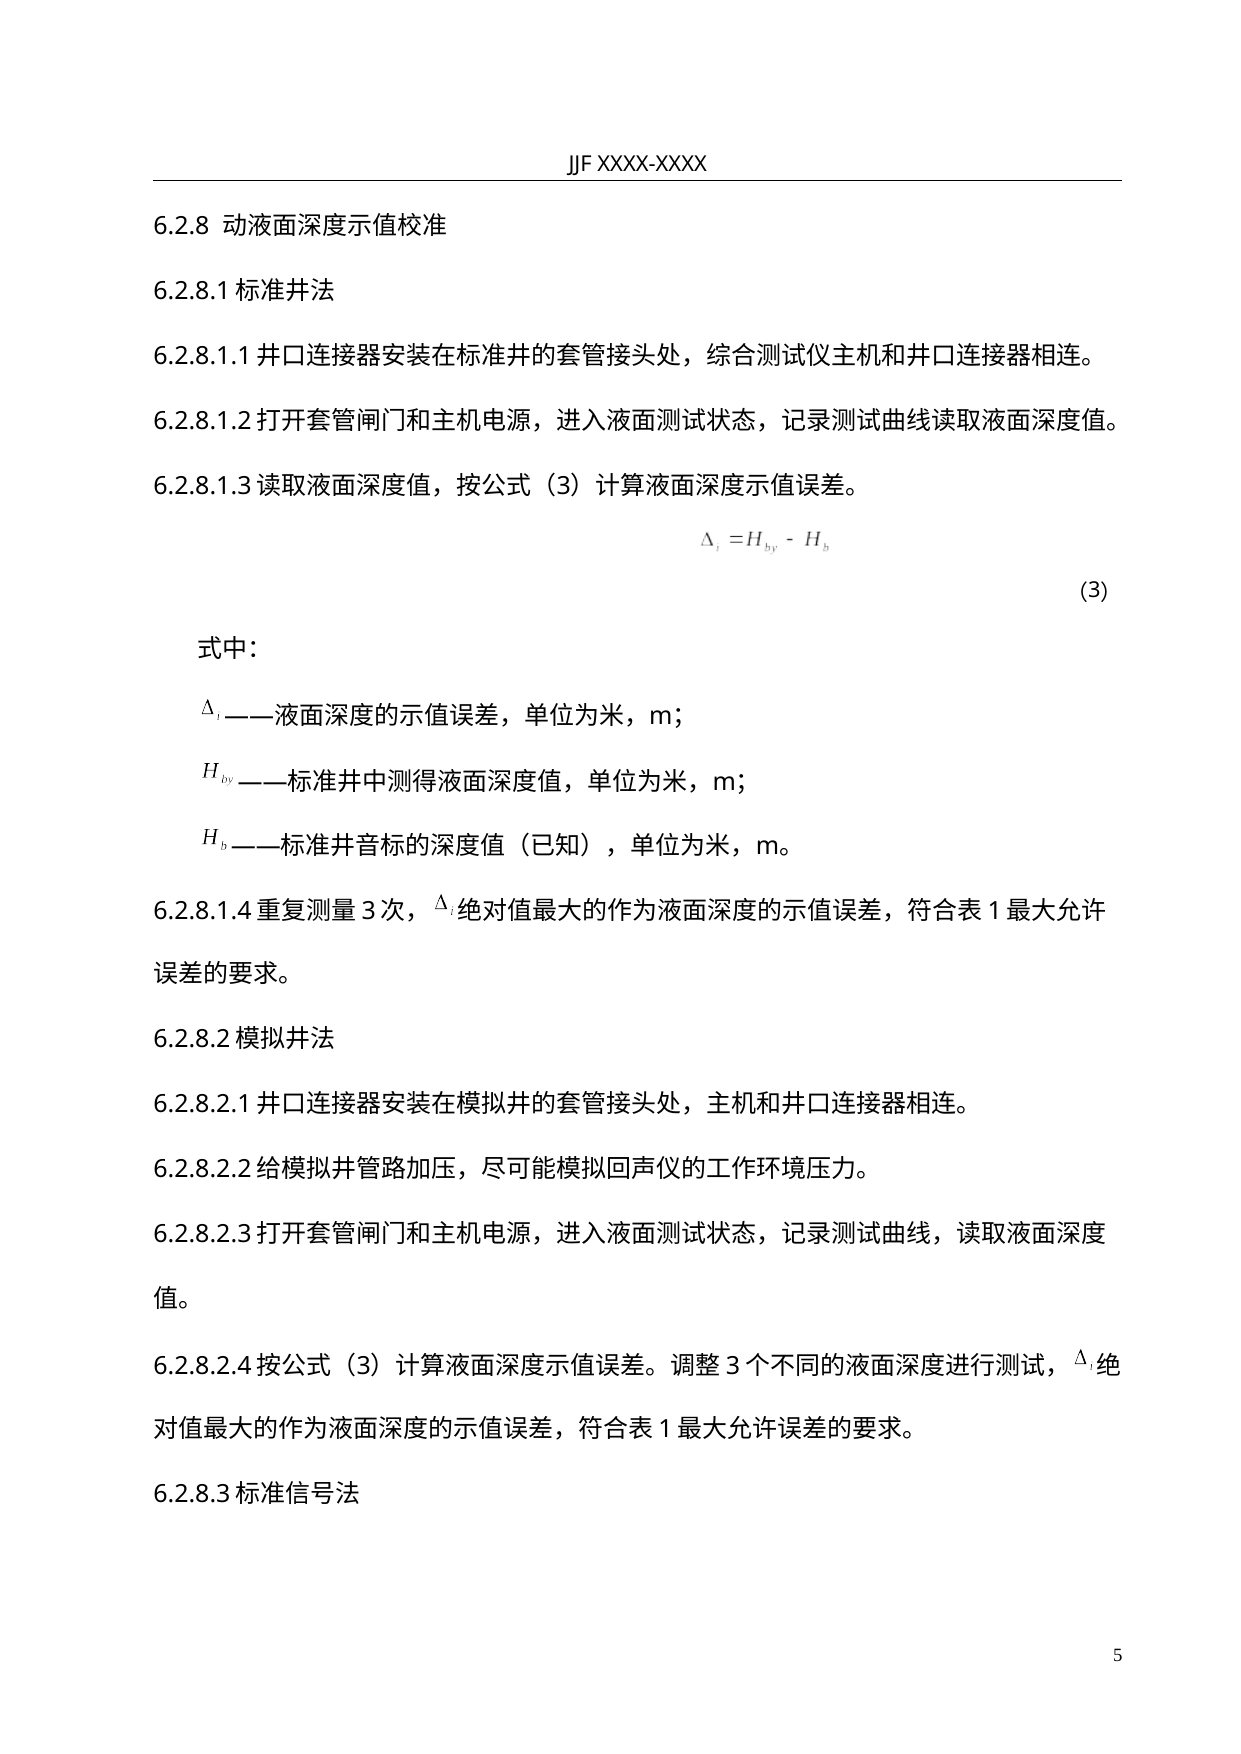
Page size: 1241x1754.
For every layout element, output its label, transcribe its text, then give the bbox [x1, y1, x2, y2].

list 6.2.8.1.3读取液面深度值，按公式（3）计算液面深度示值误差。 [153, 451, 1122, 516]
list 6.2.8 动液面深度示值校准 [153, 191, 1122, 256]
list 6.2.8.2.3打开套管闸门和主机电源，进入液面测试状态，记录测试曲线，读取液面深度值。 [153, 1199, 1122, 1329]
list 6.2.8.1.4重复测量3次，绝对值最大的作为液面深度的示值误差，符合表1最大允许误差的要求。 [153, 874, 1122, 1004]
text 式中： [153, 614, 1122, 679]
list 6.2.8.2.4按公式（3）计算液面深度示值误差。调整3个不同的液面深度进行测试，绝对值最大的作为液面深度的示值误差，符合表1最大允许误差的要求。 [153, 1329, 1122, 1459]
list 6.2.8.2.2给模拟井管路加压，尽可能模拟回声仪的工作环境压力。 [153, 1134, 1122, 1199]
list 6.2.8.1标准井法 [153, 256, 1122, 321]
text ——标准井音标的深度值（已知），单位为米，m。 [153, 809, 1122, 874]
list 6.2.8.2.1井口连接器安装在模拟井的套管接头处，主机和井口连接器相连。 [153, 1069, 1122, 1134]
list 6.2.8.3标准信号法 [153, 1459, 1122, 1524]
text ——液面深度的示值误差，单位为米，m； [153, 679, 1122, 744]
list 6.2.8.2模拟井法 [153, 1004, 1122, 1069]
text ——标准井中测得液面深度值，单位为米，m； [153, 744, 1122, 809]
text （3） [153, 516, 1122, 614]
list 6.2.8.1.1井口连接器安装在标准井的套管接头处，综合测试仪主机和井口连接器相连。 [153, 321, 1122, 386]
list 6.2.8.1.2打开套管闸门和主机电源，进入液面测试状态，记录测试曲线读取液面深度值。 [153, 386, 1122, 451]
